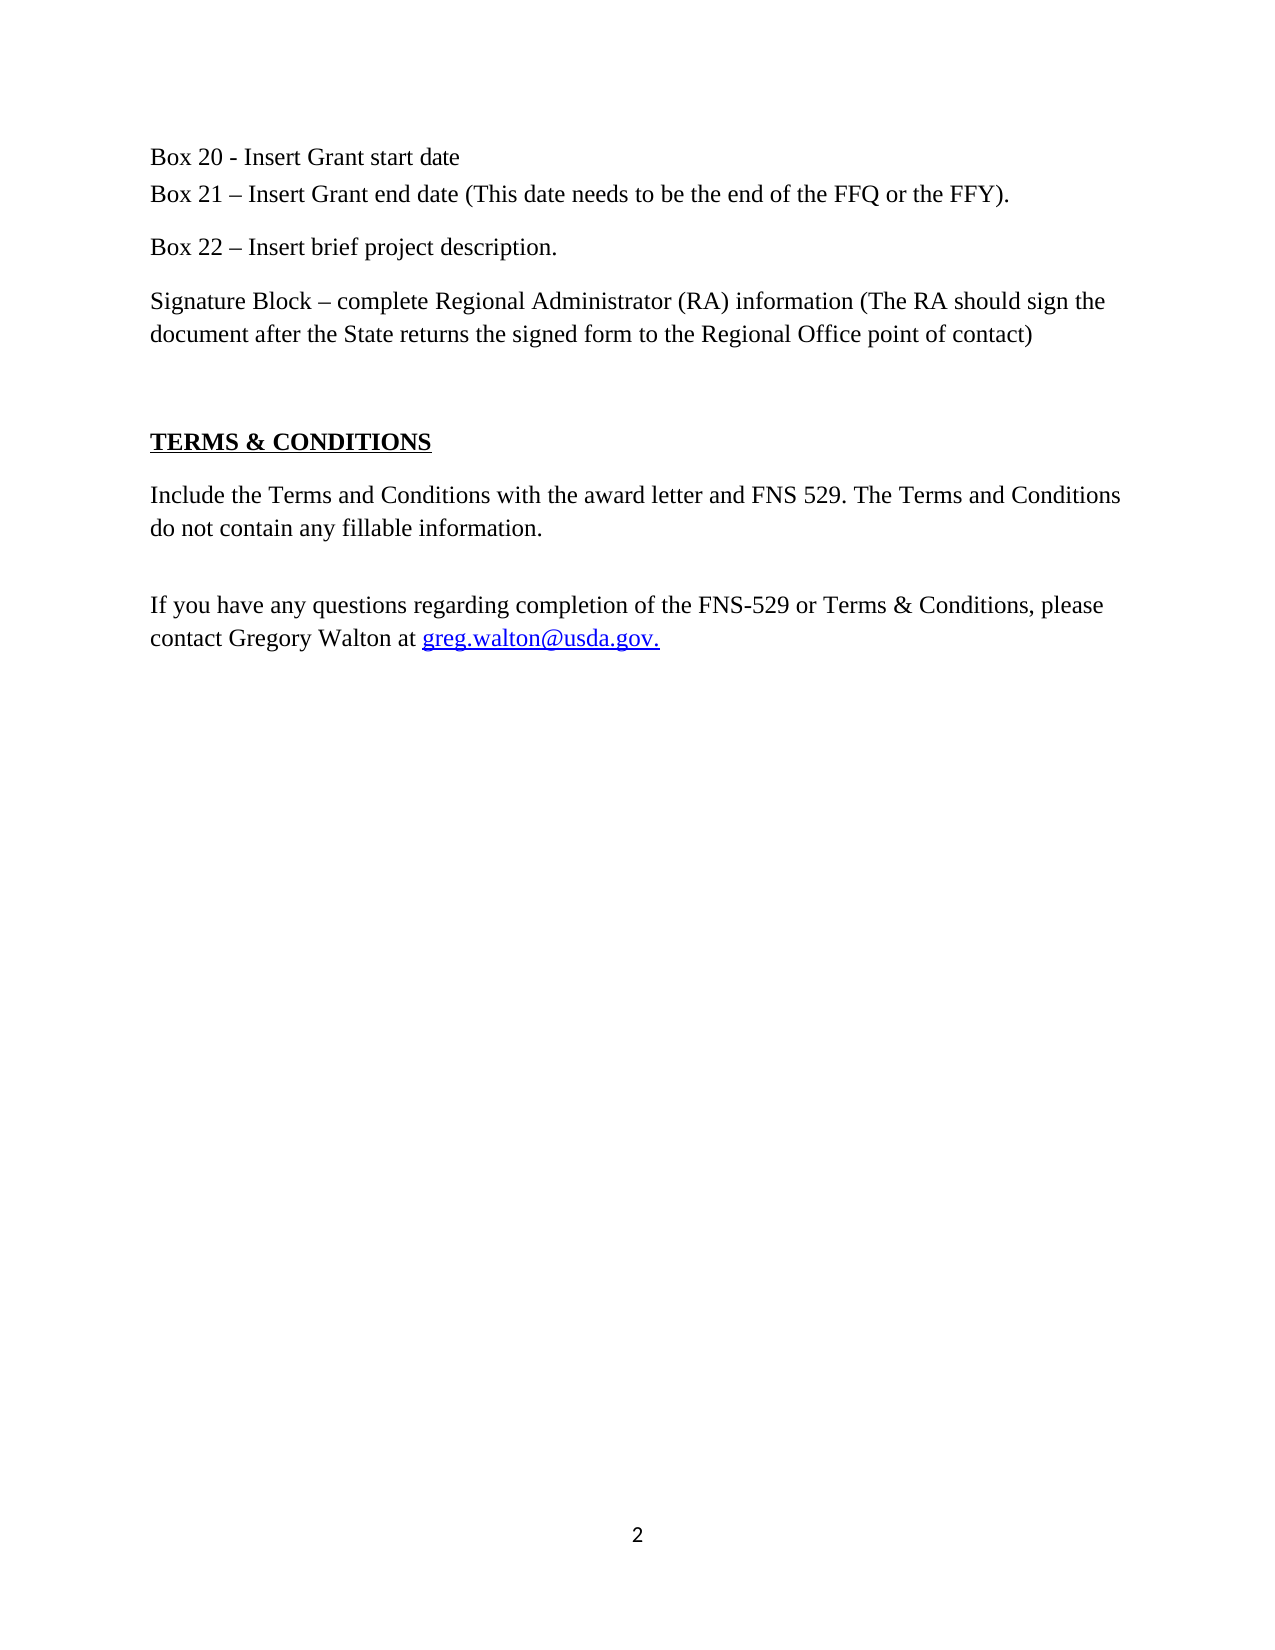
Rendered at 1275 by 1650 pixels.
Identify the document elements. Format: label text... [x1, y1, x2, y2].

text Box 21 – Insert Grant end date (This date needs to be the end of the FFQ or the FFY). Box 22 – Insert brief project description. [150, 179, 1045, 261]
subtitle TERMS & CONDITIONS [150, 427, 1133, 455]
text Box 20 - Insert Grant start date [150, 142, 1133, 170]
text If you have any questions regarding completion of the FNS-529 or Terms & Conditions, please contact Gregory Walton at greg.walton@usda.gov. [150, 590, 1133, 652]
text Signature Block – complete Regional Administrator (RA) information (The RA should sign the document after the State returns the signed form to the Regional Office point of contact) [150, 286, 1133, 348]
text Include the Terms and Conditions with the award letter and FNS 529. The Terms and Conditions do not contain any fillable information. [150, 481, 1133, 542]
